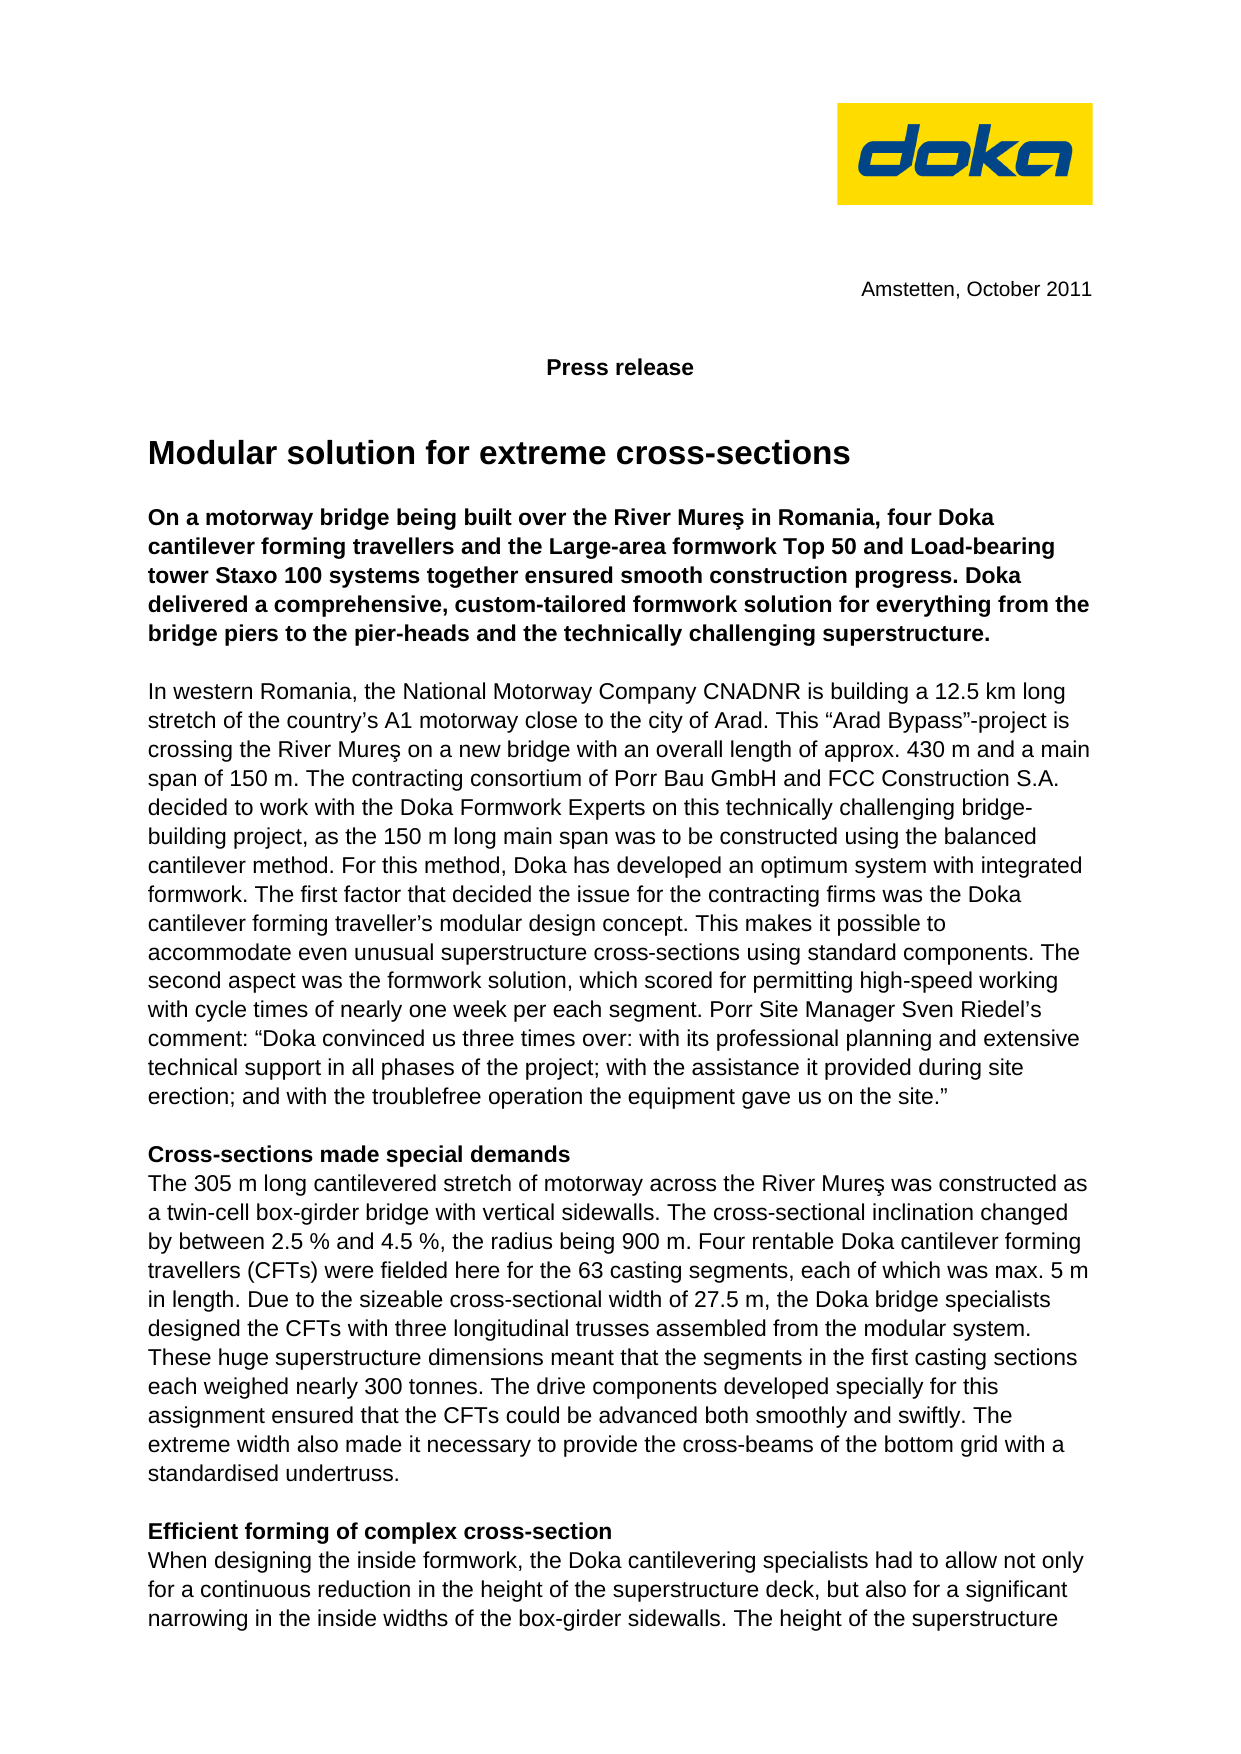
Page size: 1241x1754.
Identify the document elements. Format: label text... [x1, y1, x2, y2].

subtitle Modular solution for extreme cross-sections [148, 433, 1093, 471]
text The 305 m long cantilevered stretch of motorway across the River Mureş was constructed as a twin-cell box-girder bridge with vertical sidewalls. The cross-sectional inclination changed by between 2.5 % and 4.5 %, the radius being 900 m. Four rentable Doka cantilever forming travellers (CFTs) were fielded here for the 63 casting segments, each of which was max. 5 m in length. Due to the sizeable cross-sectional width of 27.5 m, the Doka bridge specialists designed the CFTs with three longitudinal trusses assembled from the modular system. These huge superstructure dimensions meant that the segments in the first casting sections each weighed nearly 300 tonnes. The drive components developed specially for this assignment ensured that the CFTs could be advanced both smoothly and swiftly. The extreme width also made it necessary to provide the cross-beams of the bottom grid with a standardised undertruss. [148, 1170, 1093, 1486]
text Efficient forming of complex cross-section [148, 1518, 1093, 1544]
text On a motorway bridge being built over the River Mureş in Romania, four Doka cantilever forming travellers and the Large-area formwork Top 50 and Load-bearing tower Staxo 100 systems together ensured smooth construction progress. Doka delivered a comprehensive, custom-tailored formwork solution for everything from the bridge piers to the pier-heads and the technically challenging superstructure. [148, 504, 1093, 646]
text In western Romania, the National Motorway Company CNADNR is building a 12.5 km long stretch of the country’s A1 motorway close to the city of Arad. This “Arad Bypass”-project is crossing the River Mureş on a new bridge with an overall length of approx. 430 m and a main span of 150 m. The contracting consortium of Porr Bau GmbH and FCC Construction S.A. decided to work with the Doka Formwork Experts on this technically challenging bridge-building project, as the 150 m long main span was to be constructed using the balanced cantilever method. For this method, Doka has developed an optimum system with integrated formwork. The first factor that decided the issue for the contracting firms was the Doka cantilever forming traveller’s modular design concept. This makes it possible to accommodate even unusual superstructure cross-sections using standard components. The second aspect was the formwork solution, which scored for permitting high-speed working with cycle times of nearly one week per each segment. Porr Site Manager Sven Riedel’s comment: “Doka convinced us three times over: with its professional planning and extensive technical support in all phases of the project; with the assistance it provided during site erection; and with the troublefree operation the equipment gave us on the site.” [148, 678, 1093, 1109]
text Cross-sections made special demands [148, 1141, 1093, 1167]
text Press release [148, 354, 1093, 380]
picture [837, 103, 1093, 205]
text Amstetten, October 2011 [148, 277, 1093, 301]
